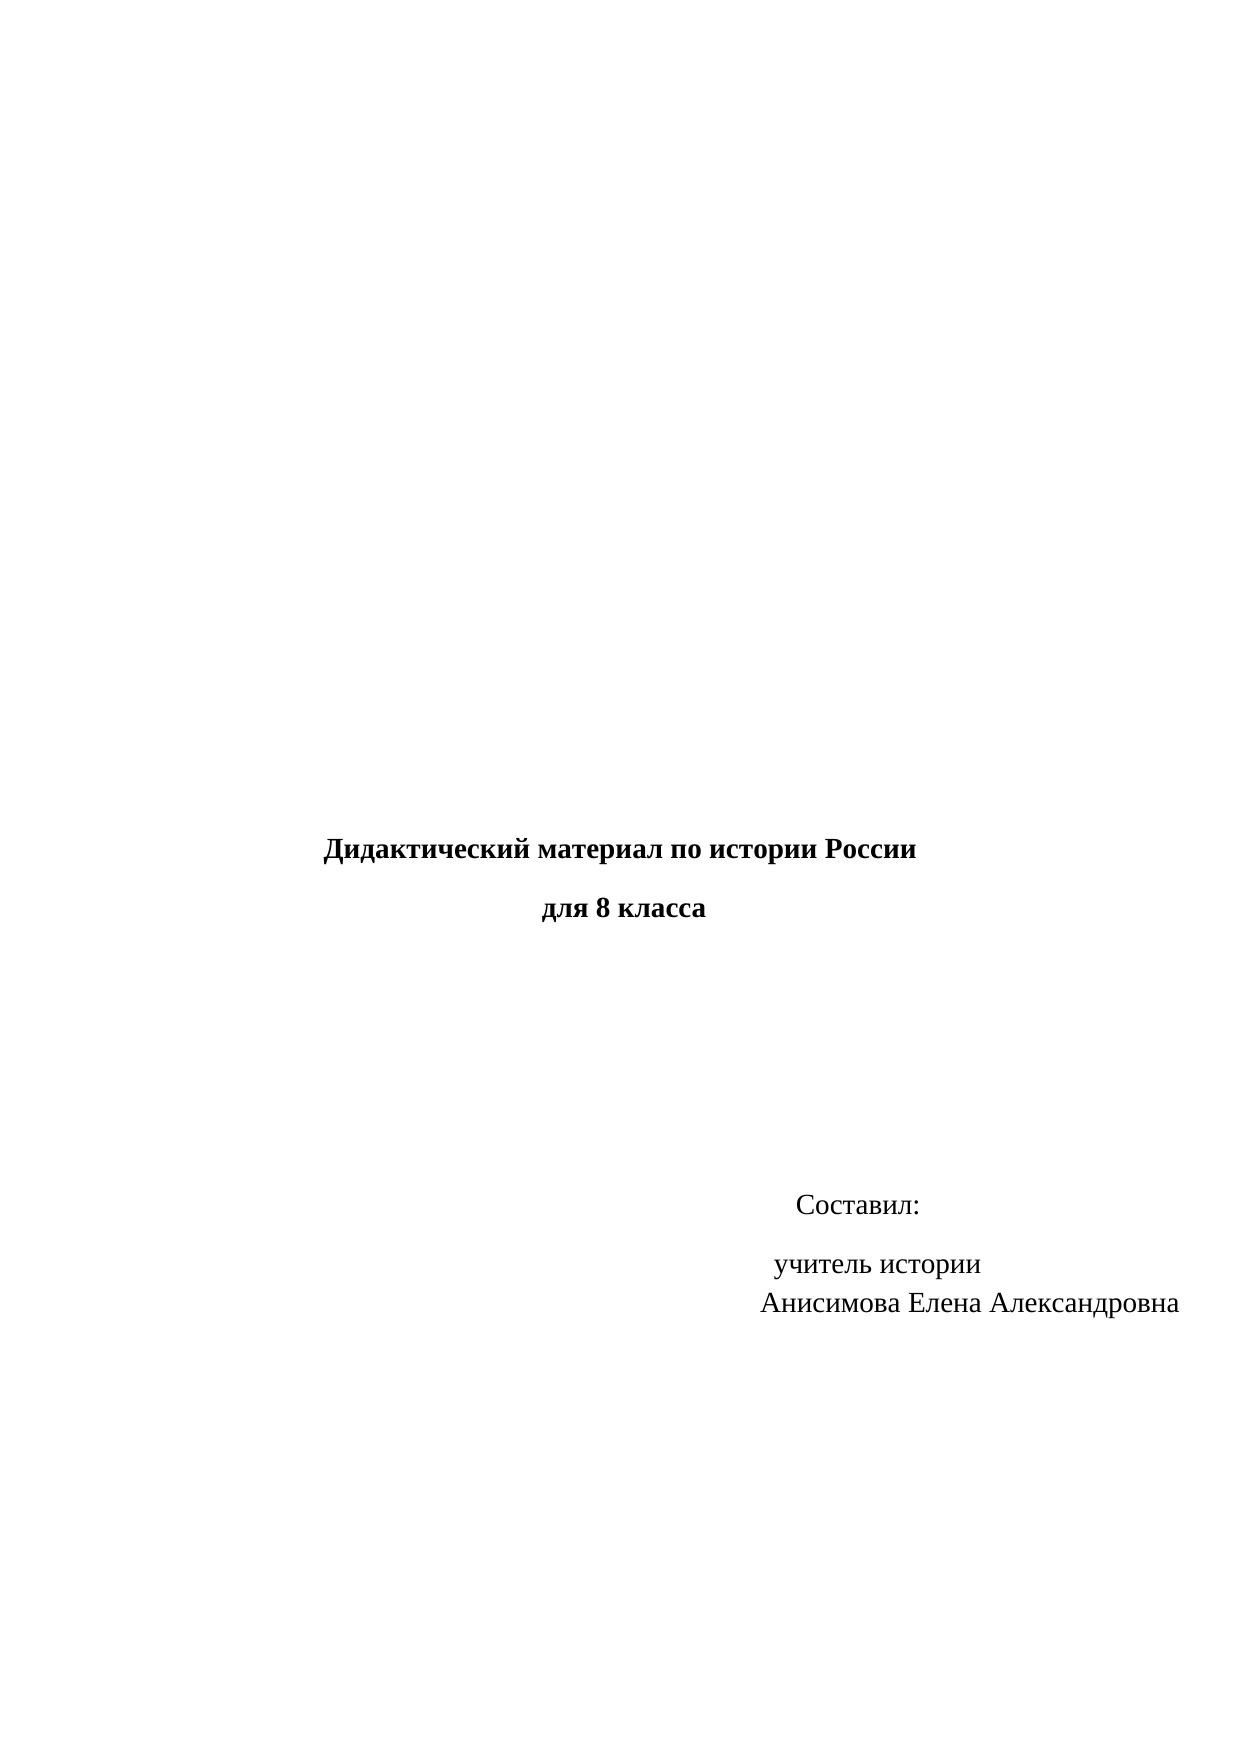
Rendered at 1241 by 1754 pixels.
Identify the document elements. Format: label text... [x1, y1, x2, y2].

text Дидактический материал по истории России [59, 831, 1181, 864]
text учитель истории Анисимова Елена Александровна [59, 1247, 1181, 1319]
text для 8 класса [59, 890, 1181, 924]
text Составил: [59, 1187, 1181, 1221]
